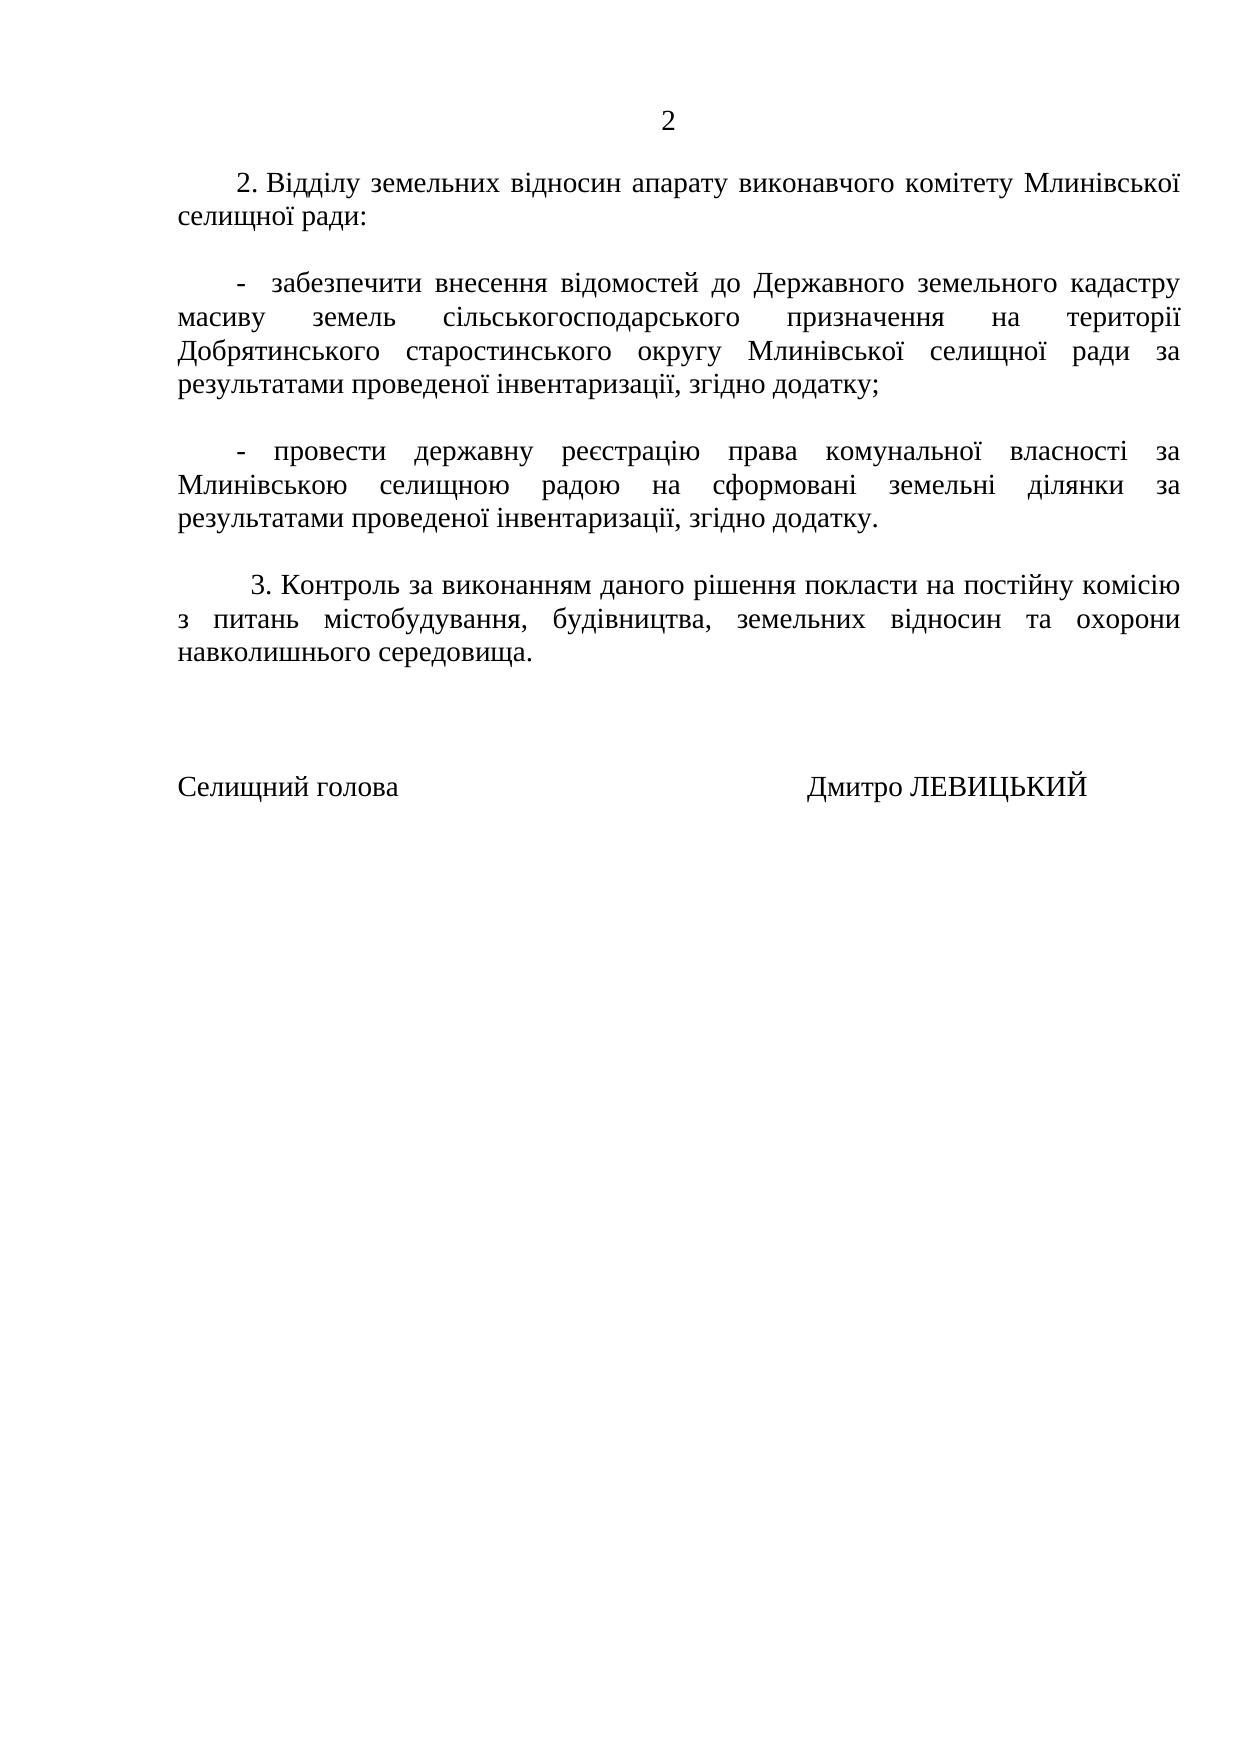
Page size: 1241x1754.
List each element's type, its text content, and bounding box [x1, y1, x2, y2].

text 2 [177, 103, 1181, 136]
text Селищний голова Дмитро ЛЕВИЦЬКИЙ [177, 769, 1181, 802]
text - провести державну реєстрацію права комунальної власності за Млинівською селищною радою на сформовані земельні ділянки за результатами проведеної інвентаризації, згідно додатку. [177, 433, 1181, 534]
list Відділу земельних відносин апарату виконавчого комітету Млинівської селищної ради: [177, 165, 1181, 232]
text - забезпечити внесення відомостей до Державного земельного кадастру масиву земель сільськогосподарського призначення на території Добрятинського старостинського округу Млинівської селищної ради за результатами проведеної інвентаризації, згідно додатку; [177, 266, 1181, 400]
list Контроль за виконанням даного рішення покласти на постійну комісію з питань містобудування, будівництва, земельних відносин та охорони навколишнього середовища. [177, 567, 1181, 668]
